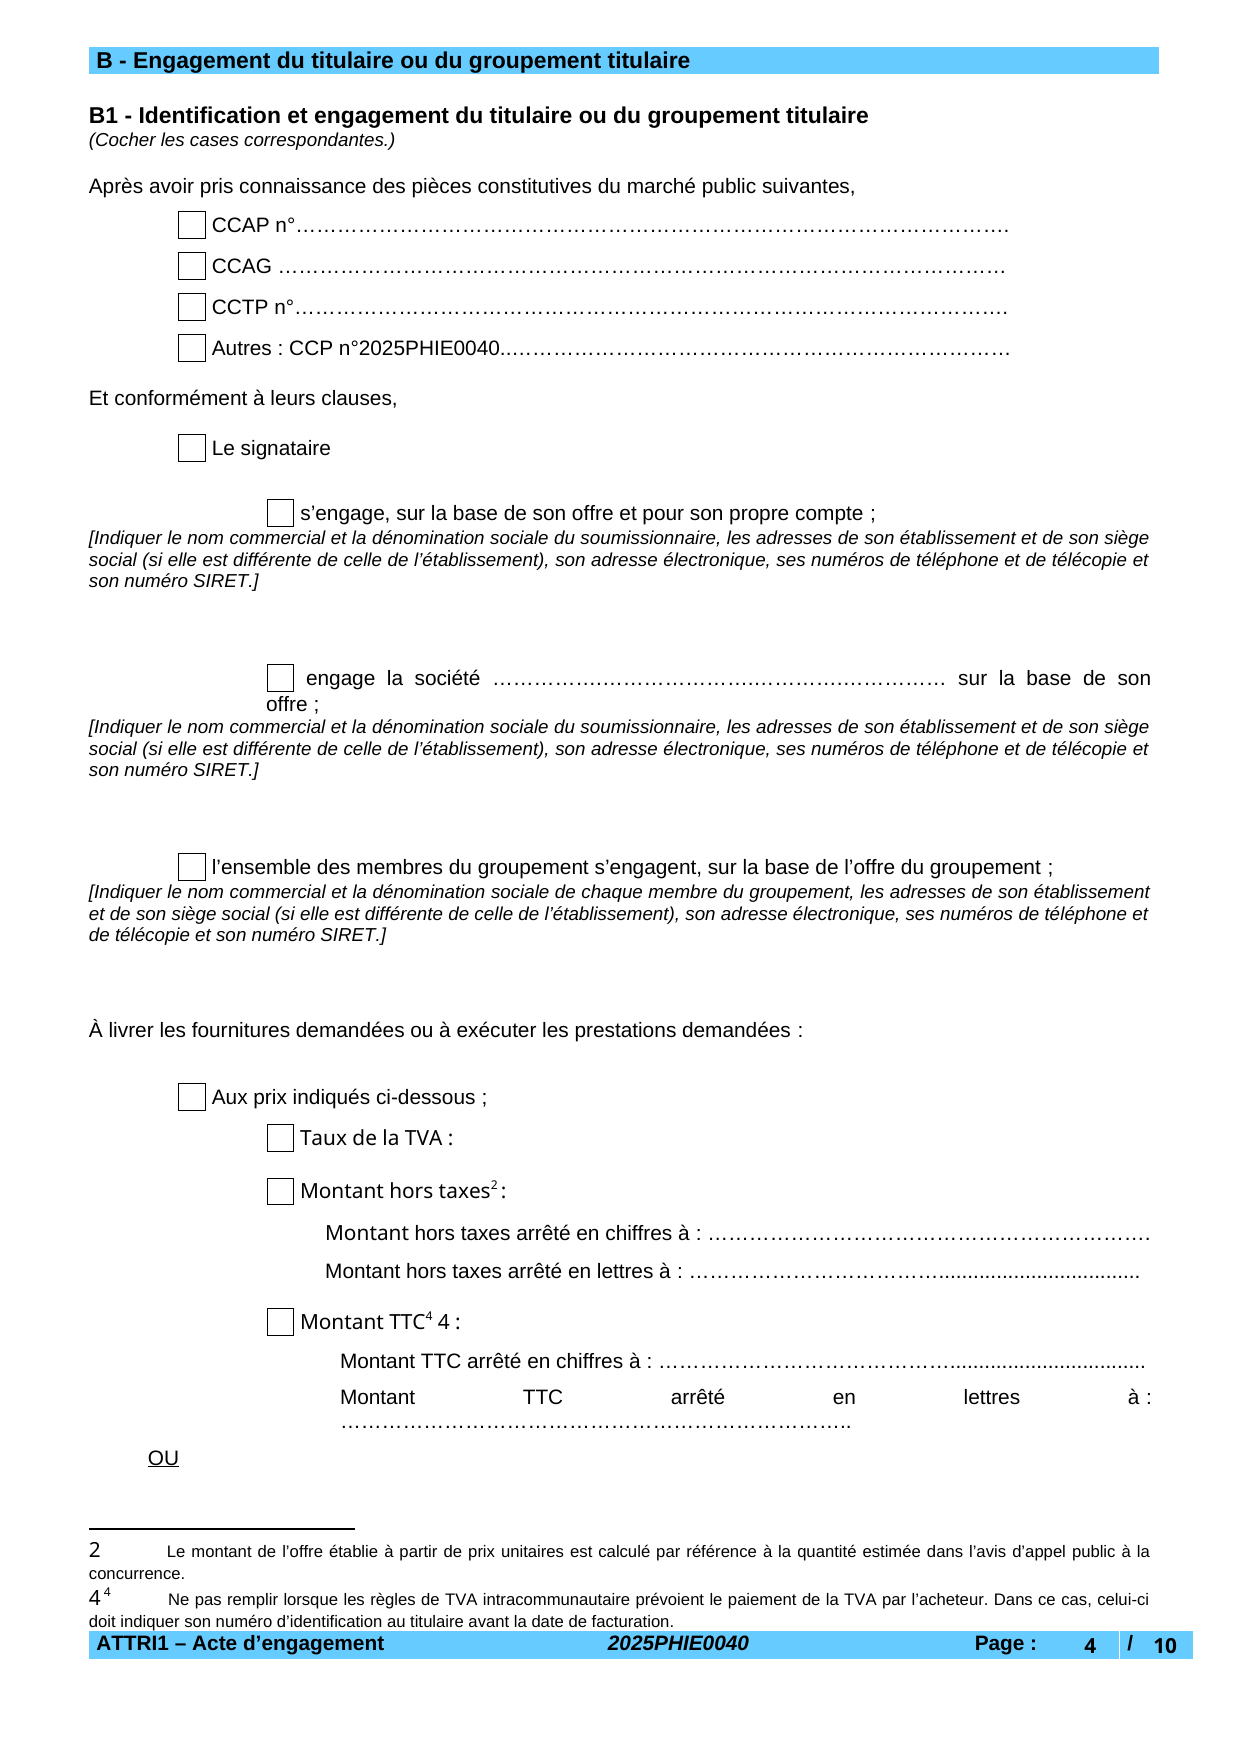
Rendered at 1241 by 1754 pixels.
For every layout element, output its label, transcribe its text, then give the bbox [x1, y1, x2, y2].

text CCAG …………………………………………………………………………………………… [177, 251, 1152, 280]
text [Indiquer le nom commercial et la dénomination sociale de chaque membre du groupement, les adresses de son établissement et de son siège social (si elle est différente de celle de l’établissement), son adresse électronique, ses numéros de téléphone et de télécopie et son numéro SIRET.] [89, 881, 1152, 946]
text Et conformément à leurs clauses, [89, 386, 1152, 409]
text l’ensemble des membres du groupement s’engagent, sur la base de l’offre du groupement ; [177, 852, 1152, 881]
text s’engage, sur la base de son offre et pour son propre compte ; [266, 498, 1152, 527]
text Montant TTC4 : [266, 1307, 1152, 1336]
text À livrer les fournitures demandées ou à exécuter les prestations demandées : [89, 1017, 1152, 1041]
text CCTP n°…………………………………………………………………………………………. [177, 292, 1152, 321]
table_header B - Engagement du titulaire ou du groupement titulaire [89, 47, 1159, 74]
text (Cocher les cases correspondantes.) [89, 128, 1152, 150]
text Autres : CCP n°2025PHIE0040..……………………………………………………………… [177, 333, 1152, 362]
text CCAP n°…………………………………………………………………………………………. [177, 210, 1152, 239]
text Montant TTC arrêté en chiffres à : …………………………………….................................. [340, 1348, 1152, 1372]
subtitle B1 - Identification et engagement du titulaire ou du groupement titulaire [89, 102, 1152, 128]
text Montant hors taxes arrêté en lettres à : ………………………………................................... [325, 1258, 1152, 1282]
text Après avoir pris connaissance des pièces constitutives du marché public suivantes, [89, 174, 1152, 198]
text Montant hors taxes arrêté en chiffres à : ………………………………………………………. [325, 1218, 1152, 1246]
text Le signataire [177, 433, 1152, 462]
text OU [148, 1445, 1152, 1469]
text engage la société …………….………………….………….…………… sur la base de son offre ; [266, 663, 1152, 716]
text Aux prix indiqués ci-dessous ; [89, 1082, 1152, 1111]
text Montant hors taxes : [266, 1177, 1152, 1205]
text [Indiquer le nom commercial et la dénomination sociale du soumissionnaire, les adresses de son établissement et de son siège social (si elle est différente de celle de l’établissement), son adresse électronique, ses numéros de téléphone et de télécopie et son numéro SIRET.] [89, 716, 1152, 781]
text Taux de la TVA : [266, 1123, 1152, 1152]
text Montant TTC arrêté en lettres à : ……………………………………………………………….. [340, 1385, 1152, 1433]
text [Indiquer le nom commercial et la dénomination sociale du soumissionnaire, les adresses de son établissement et de son siège social (si elle est différente de celle de l’établissement), son adresse électronique, ses numéros de téléphone et de télécopie et son numéro SIRET.] [89, 527, 1152, 592]
